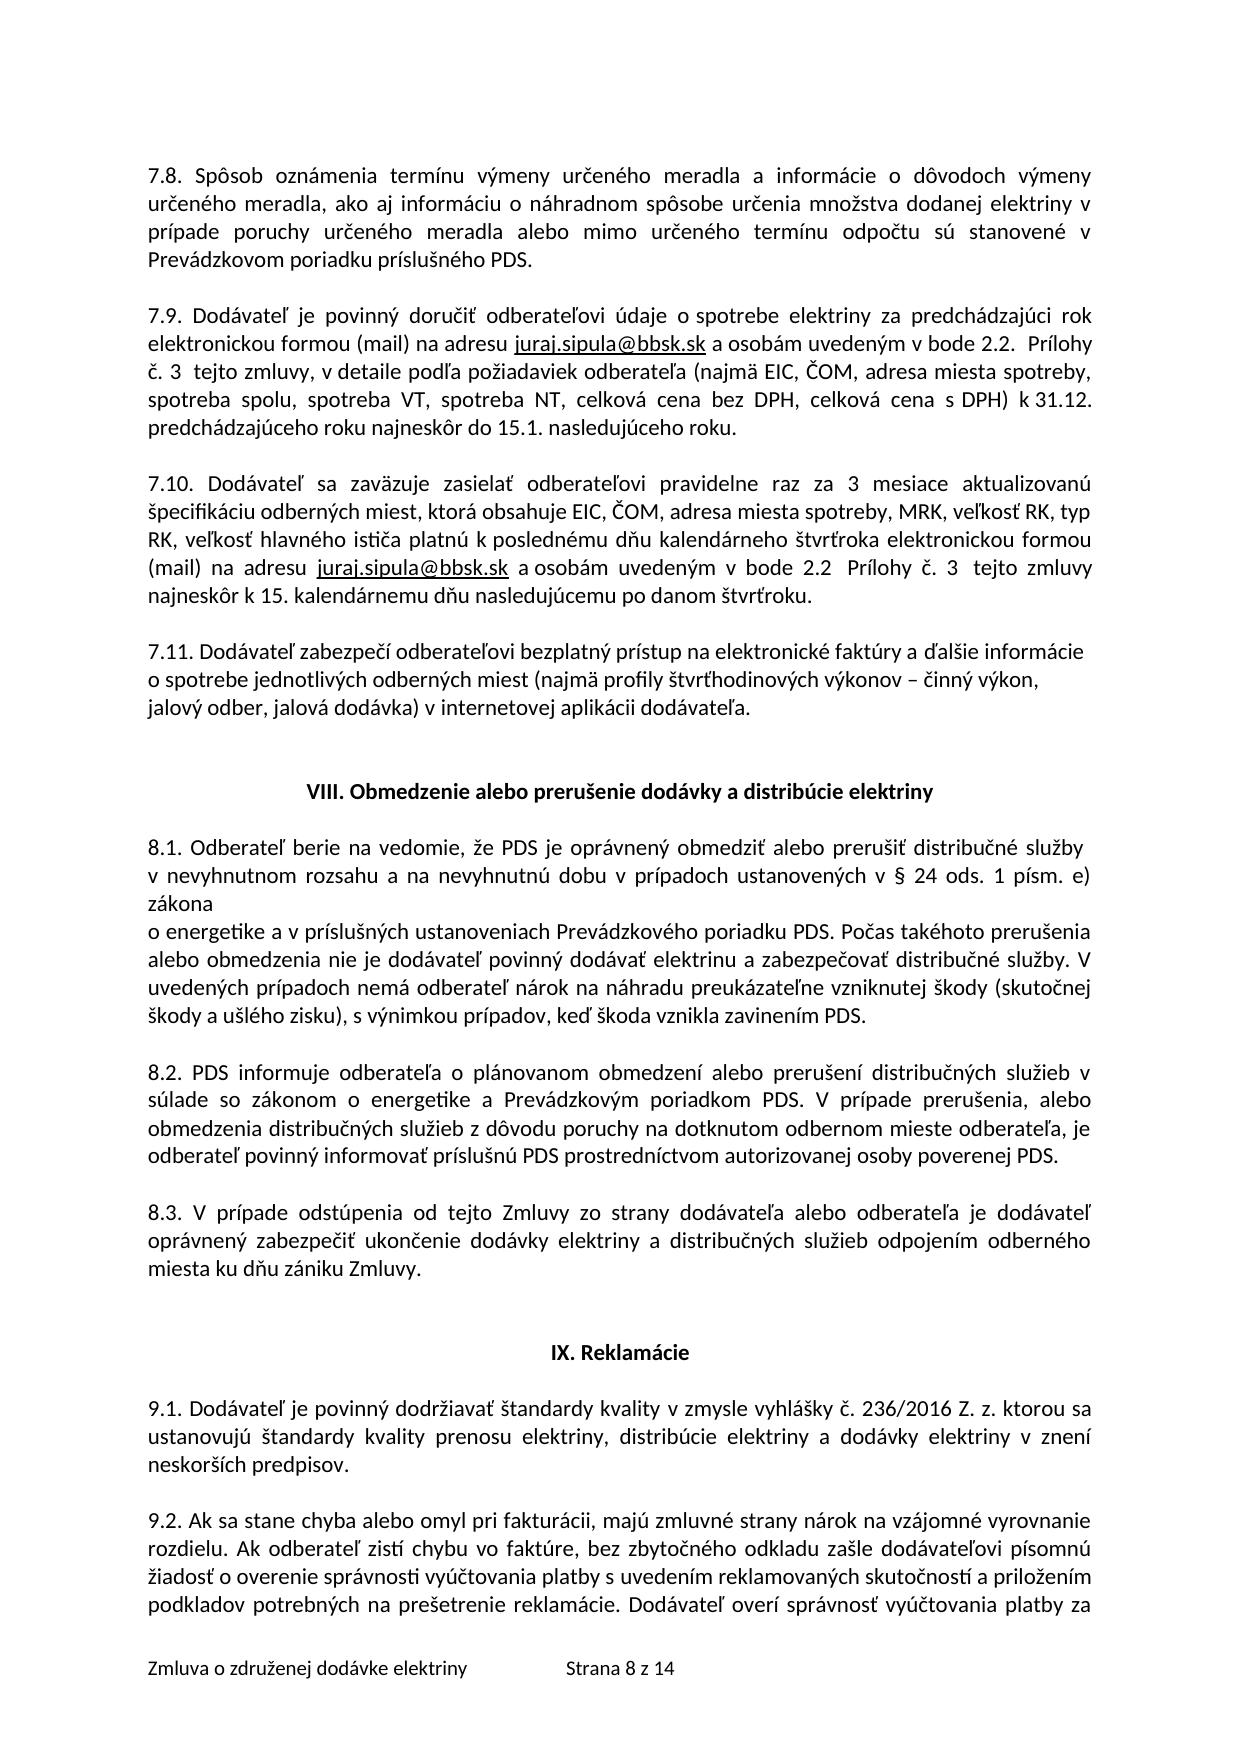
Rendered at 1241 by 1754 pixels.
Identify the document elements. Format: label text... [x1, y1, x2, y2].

text 7.8. Spôsob oznámenia termínu výmeny určeného meradla a informácie o dôvodoch výmeny určeného meradla, ako aj informáciu o náhradnom spôsobe určenia množstva dodanej elektriny v prípade poruchy určeného meradla alebo mimo určeného termínu odpočtu sú stanovené v Prevádzkovom poriadku príslušného PDS. [148, 161, 1093, 273]
text 8.2. PDS informuje odberateľa o plánovanom obmedzení alebo prerušení distribučných služieb v súlade so zákonom o energetike a Prevádzkovým poriadkom PDS. V prípade prerušenia, alebo obmedzenia distribučných služieb z dôvodu poruchy na dotknutom odbernom mieste odberateľa, je odberateľ povinný informovať príslušnú PDS prostredníctvom autorizovanej osoby poverenej PDS. [148, 1058, 1093, 1170]
text 8.3. V prípade odstúpenia od tejto Zmluvy zo strany dodávateľa alebo odberateľa je dodávateľ oprávnený zabezpečiť ukončenie dodávky elektriny a distribučných služieb odpojením odberného miesta ku dňu zániku Zmluvy. [148, 1198, 1093, 1282]
text 7.10. Dodávateľ sa zaväzuje zasielať odberateľovi pravidelne raz za 3 mesiace aktualizovanú špecifikáciu odberných miest, ktorá obsahuje EIC, ČOM, adresa miesta spotreby, MRK, veľkosť RK, typ RK, veľkosť hlavného ističa platnú k poslednému dňu kalendárneho štvrťroka elektronickou formou (mail) na adresu juraj.sipula@bbsk.sk a osobám uvedeným v bode 2.2 Prílohy č. 3 tejto zmluvy najneskôr k 15. kalendárnemu dňu nasledujúcemu po danom štvrťroku. [148, 469, 1093, 609]
text VIII. Obmedzenie alebo prerušenie dodávky a distribúcie elektriny [148, 777, 1093, 805]
text 7.11. Dodávateľ zabezpečí odberateľovi bezplatný prístup na elektronické faktúry a ďalšie informácie o spotrebe jednotlivých odberných miest (najmä profily štvrťhodinových výkonov – činný výkon, jalový odber, jalová dodávka) v internetovej aplikácii dodávateľa. [148, 637, 1093, 721]
text 7.9. Dodávateľ je povinný doručiť odberateľovi údaje o spotrebe elektriny za predchádzajúci rok elektronickou formou (mail) na adresu juraj.sipula@bbsk.sk a osobám uvedeným v bode 2.2. Prílohy č. 3 tejto zmluvy, v detaile podľa požiadaviek odberateľa (najmä EIC, ČOM, adresa miesta spotreby, spotreba spolu, spotreba VT, spotreba NT, celková cena bez DPH, celková cena s DPH) k 31.12. predchádzajúceho roku najneskôr do 15.1. nasledujúceho roku. [148, 301, 1093, 441]
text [148, 1506, 1093, 1618]
text 9.1. Dodávateľ je povinný dodržiavať štandardy kvality v zmysle vyhlášky č. 236/2016 Z. z. ktorou sa ustanovujú štandardy kvality prenosu elektriny, distribúcie elektriny a dodávky elektriny v znení neskorších predpisov. [148, 1394, 1093, 1478]
text IX. Reklamácie [148, 1338, 1093, 1366]
text 8.1. Odberateľ berie na vedomie, že PDS je oprávnený obmedziť alebo prerušiť distribučné služby v nevyhnutnom rozsahu a na nevyhnutnú dobu v prípadoch ustanovených v § 24 ods. 1 písm. e) zákona o energetike a v príslušných ustanoveniach Prevádzkového poriadku PDS. Počas takéhoto prerušenia alebo obmedzenia nie je dodávateľ povinný dodávať elektrinu a zabezpečovať distribučné služby. V uvedených prípadoch nemá odberateľ nárok na náhradu preukázateľne vzniknutej škody (skutočnej škody a ušlého zisku), s výnimkou prípadov, keď škoda vznikla zavinením PDS. [148, 833, 1093, 1029]
